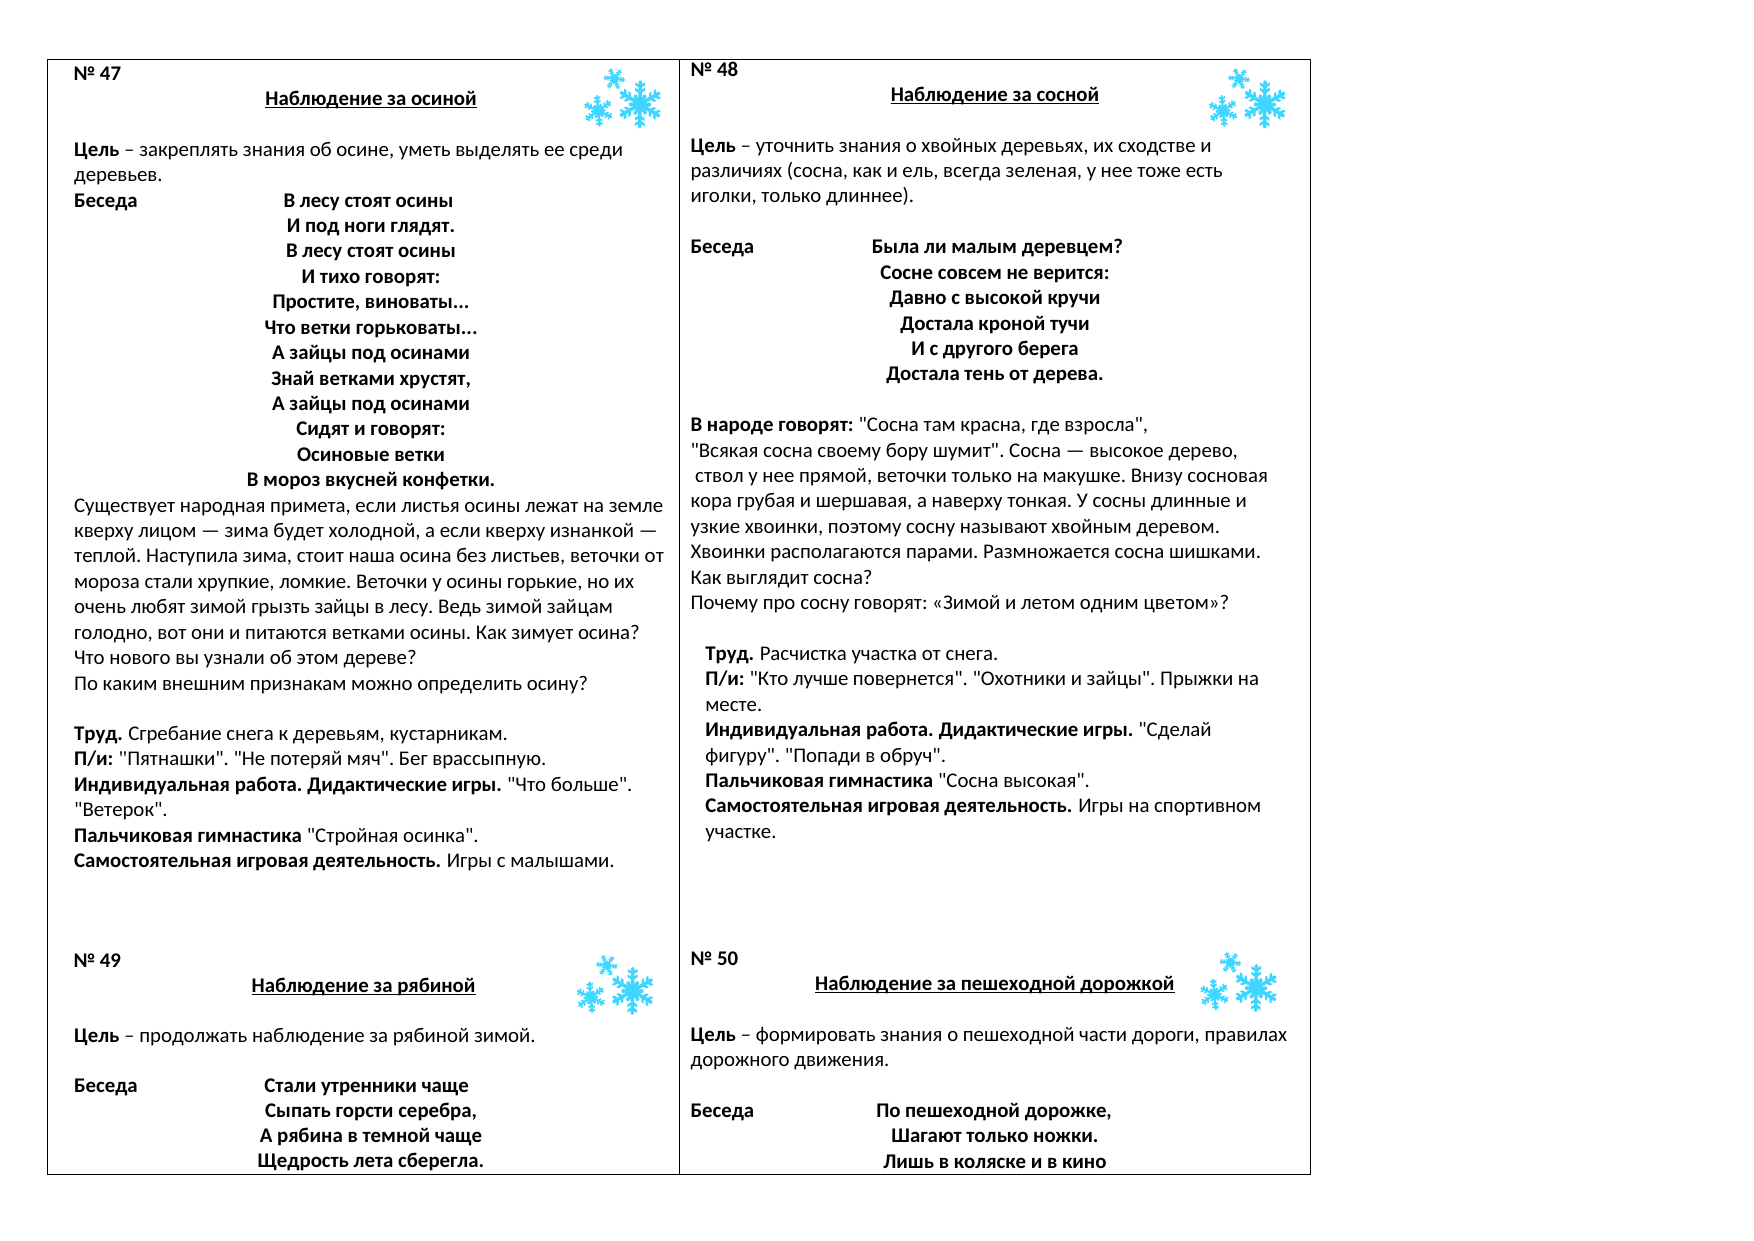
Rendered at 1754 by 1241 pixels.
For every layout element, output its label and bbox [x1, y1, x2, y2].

table_cell [48, 60, 679, 1173]
table_cell [680, 60, 1310, 1173]
